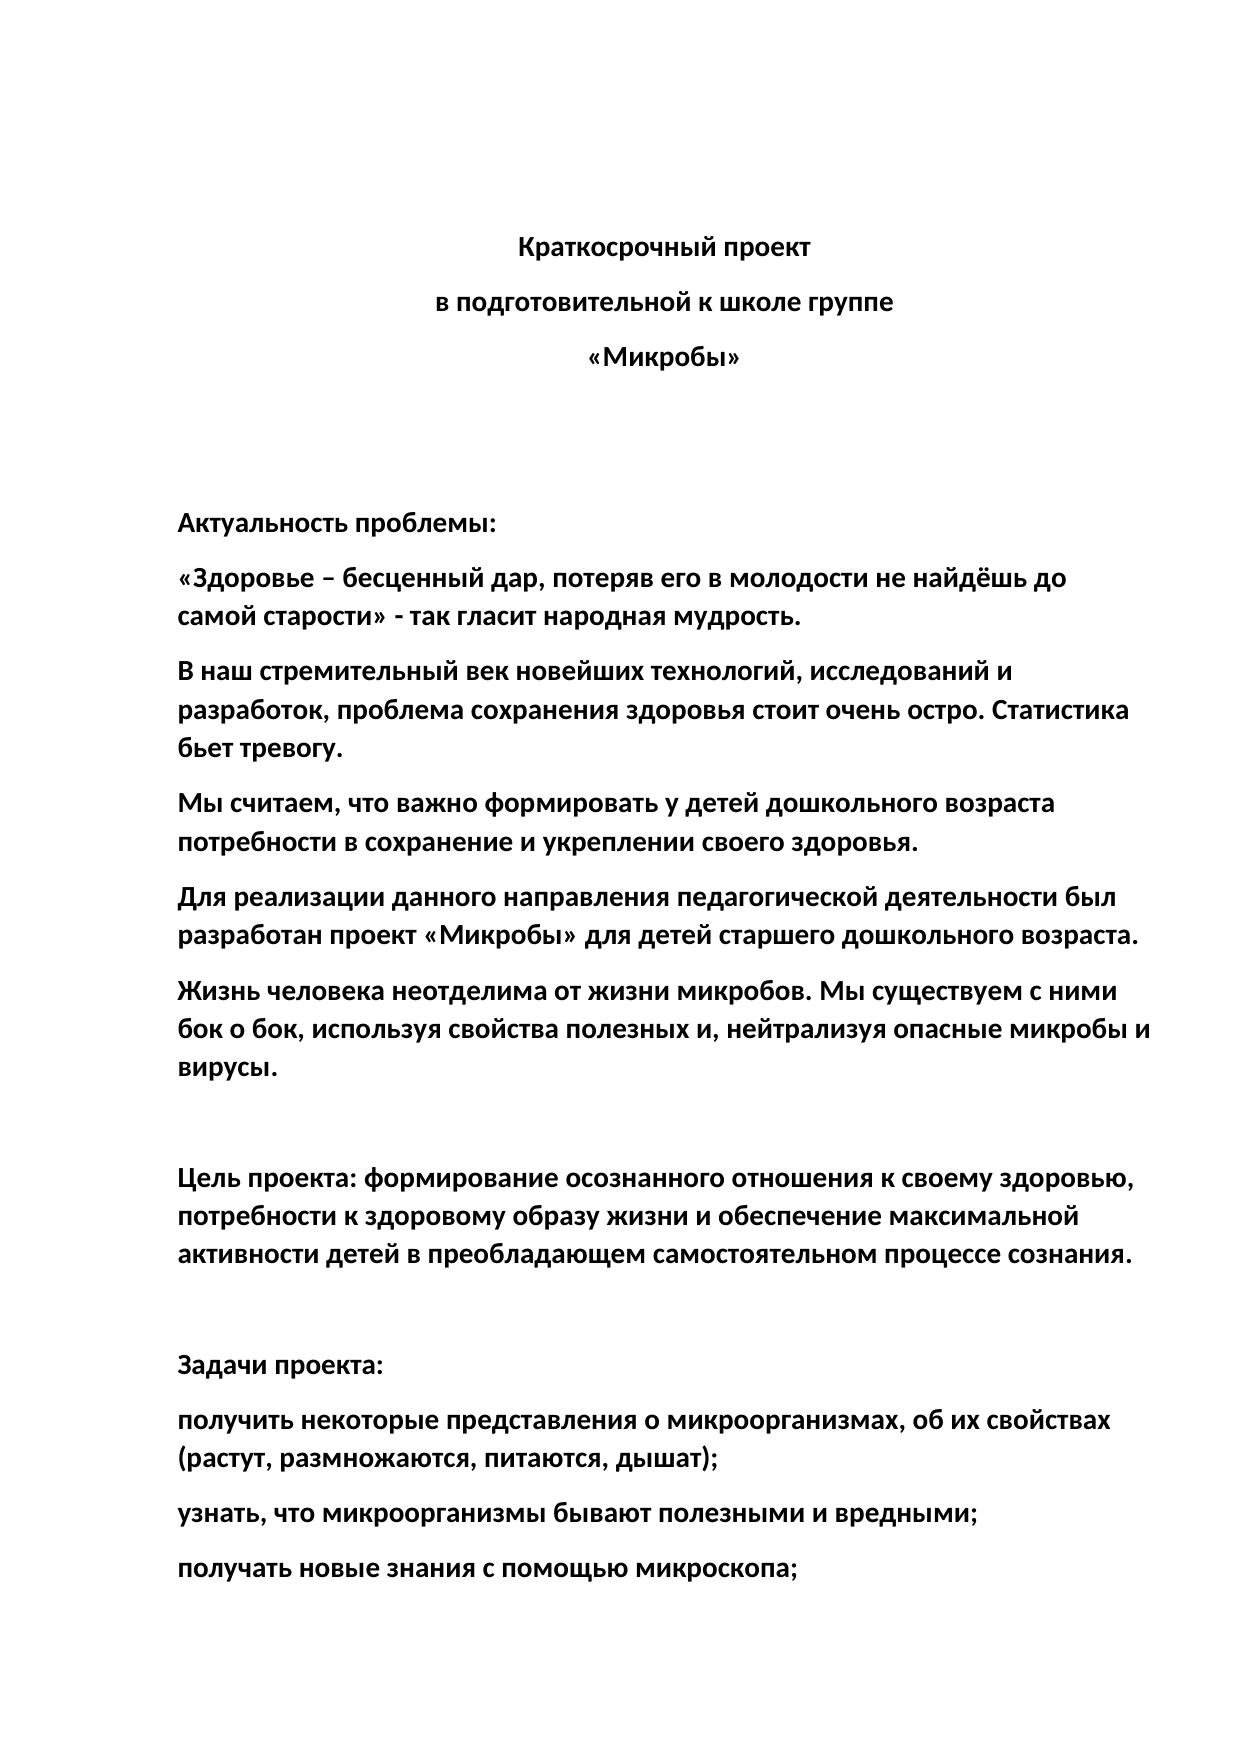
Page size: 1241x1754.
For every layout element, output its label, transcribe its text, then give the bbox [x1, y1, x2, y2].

text «Здоровье – бесценный дар, потеряв его в молодости не найдёшь до самой старости» - так гласит народная мудрость. [177, 559, 1152, 633]
text Задачи проекта: [177, 1346, 1152, 1381]
text Для реализации данного направления педагогической деятельности был разработан проект «Микробы» для детей старшего дошкольного возраста. [177, 878, 1152, 952]
text В наш стремительный век новейших технологий, исследований и разработок, проблема сохранения здоровья стоит очень остро. Статистика бьет тревогу. [177, 652, 1152, 765]
text получать новые знания с помощью микроскопа; [177, 1549, 1152, 1585]
text Цель проекта: формирование осознанного отношения к своему здоровью, потребности к здоровому образу жизни и обеспечение максимальной активности детей в преобладающем самостоятельном процессе сознания. [177, 1159, 1152, 1271]
text Актуальность проблемы: [177, 504, 1152, 539]
text узнать, что микроорганизмы бывают полезными и вредными; [177, 1494, 1152, 1530]
text Мы считаем, что важно формировать у детей дошкольного возраста потребности в сохранение и укреплении своего здоровья. [177, 784, 1152, 858]
text в подготовительной к школе группе [177, 283, 1152, 319]
text Краткосрочный проект [177, 228, 1152, 264]
text Жизнь человека неотделима от жизни микробов. Мы существуем с ними бок о бок, используя свойства полезных и, нейтрализуя опасные микробы и вирусы. [177, 972, 1152, 1084]
text получить некоторые представления о микроорганизмах, об их свойствах (растут, размножаются, питаются, дышат); [177, 1401, 1152, 1475]
text «Микробы» [177, 338, 1152, 374]
